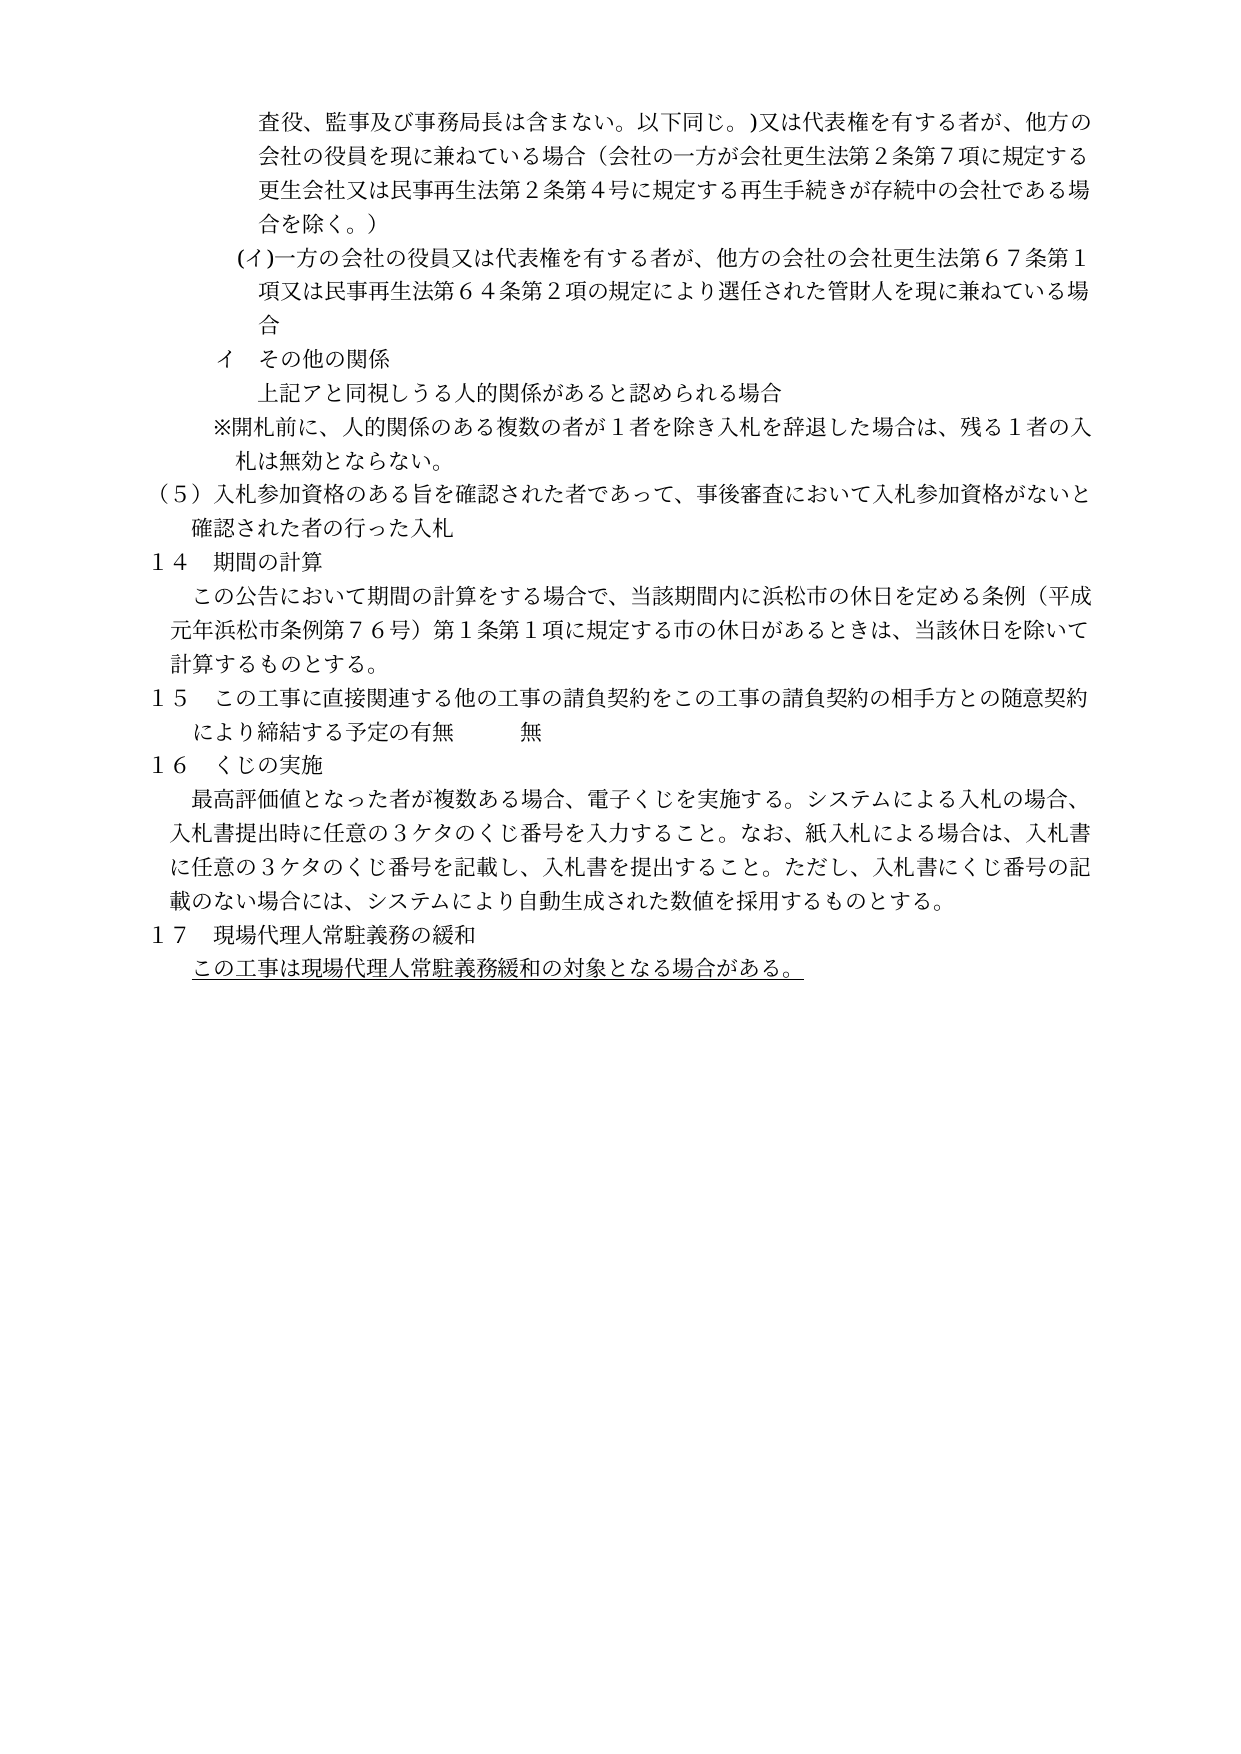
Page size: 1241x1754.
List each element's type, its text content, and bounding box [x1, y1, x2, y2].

text １６ くじの実施 [148, 747, 1092, 781]
text この公告において期間の計算をする場合で、当該期間内に浜松市の休日を定める条例（平成元年浜松市条例第７６号）第１条第１項に規定する市の休日があるときは、当該休日を除いて計算するものとする。 [171, 578, 1092, 680]
text （５）入札参加資格のある旨を確認された者であって、事後審査において入札参加資格がないと確認された者の行った入札 [148, 477, 1092, 544]
text ※開札前に、人的関係のある複数の者が１者を除き入札を辞退した場合は、残る１者の入札は無効とならない。 [213, 409, 1092, 477]
list １５ この工事に直接関連する他の工事の請負契約をこの工事の請負契約の相手方との随意契約により締結する予定の有無 無 [148, 680, 1092, 747]
text イ その他の関係 [193, 341, 1092, 375]
text この工事は現場代理人常駐義務緩和の対象となる場合がある。 [148, 951, 1092, 984]
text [237, 104, 1092, 239]
text １７ 現場代理人常駐義務の緩和 [148, 917, 1092, 951]
list 上記アと同視しうる人的関係があると認められる場合 [166, 375, 1083, 409]
text １４ 期間の計算 [148, 544, 1092, 578]
text (イ)一方の会社の役員又は代表権を有する者が、他方の会社の会社更生法第６７条第１項又は民事再生法第６４条第２項の規定により選任された管財人を現に兼ねている場合 [237, 239, 1092, 341]
text 最高評価値となった者が複数ある場合、電子くじを実施する。システムによる入札の場合、入札書提出時に任意の３ケタのくじ番号を入力すること。なお、紙入札による場合は、入札書に任意の３ケタのくじ番号を記載し、入札書を提出すること。ただし、入札書にくじ番号の記載のない場合には、システムにより自動生成された数値を採用するものとする。 [169, 781, 1092, 917]
